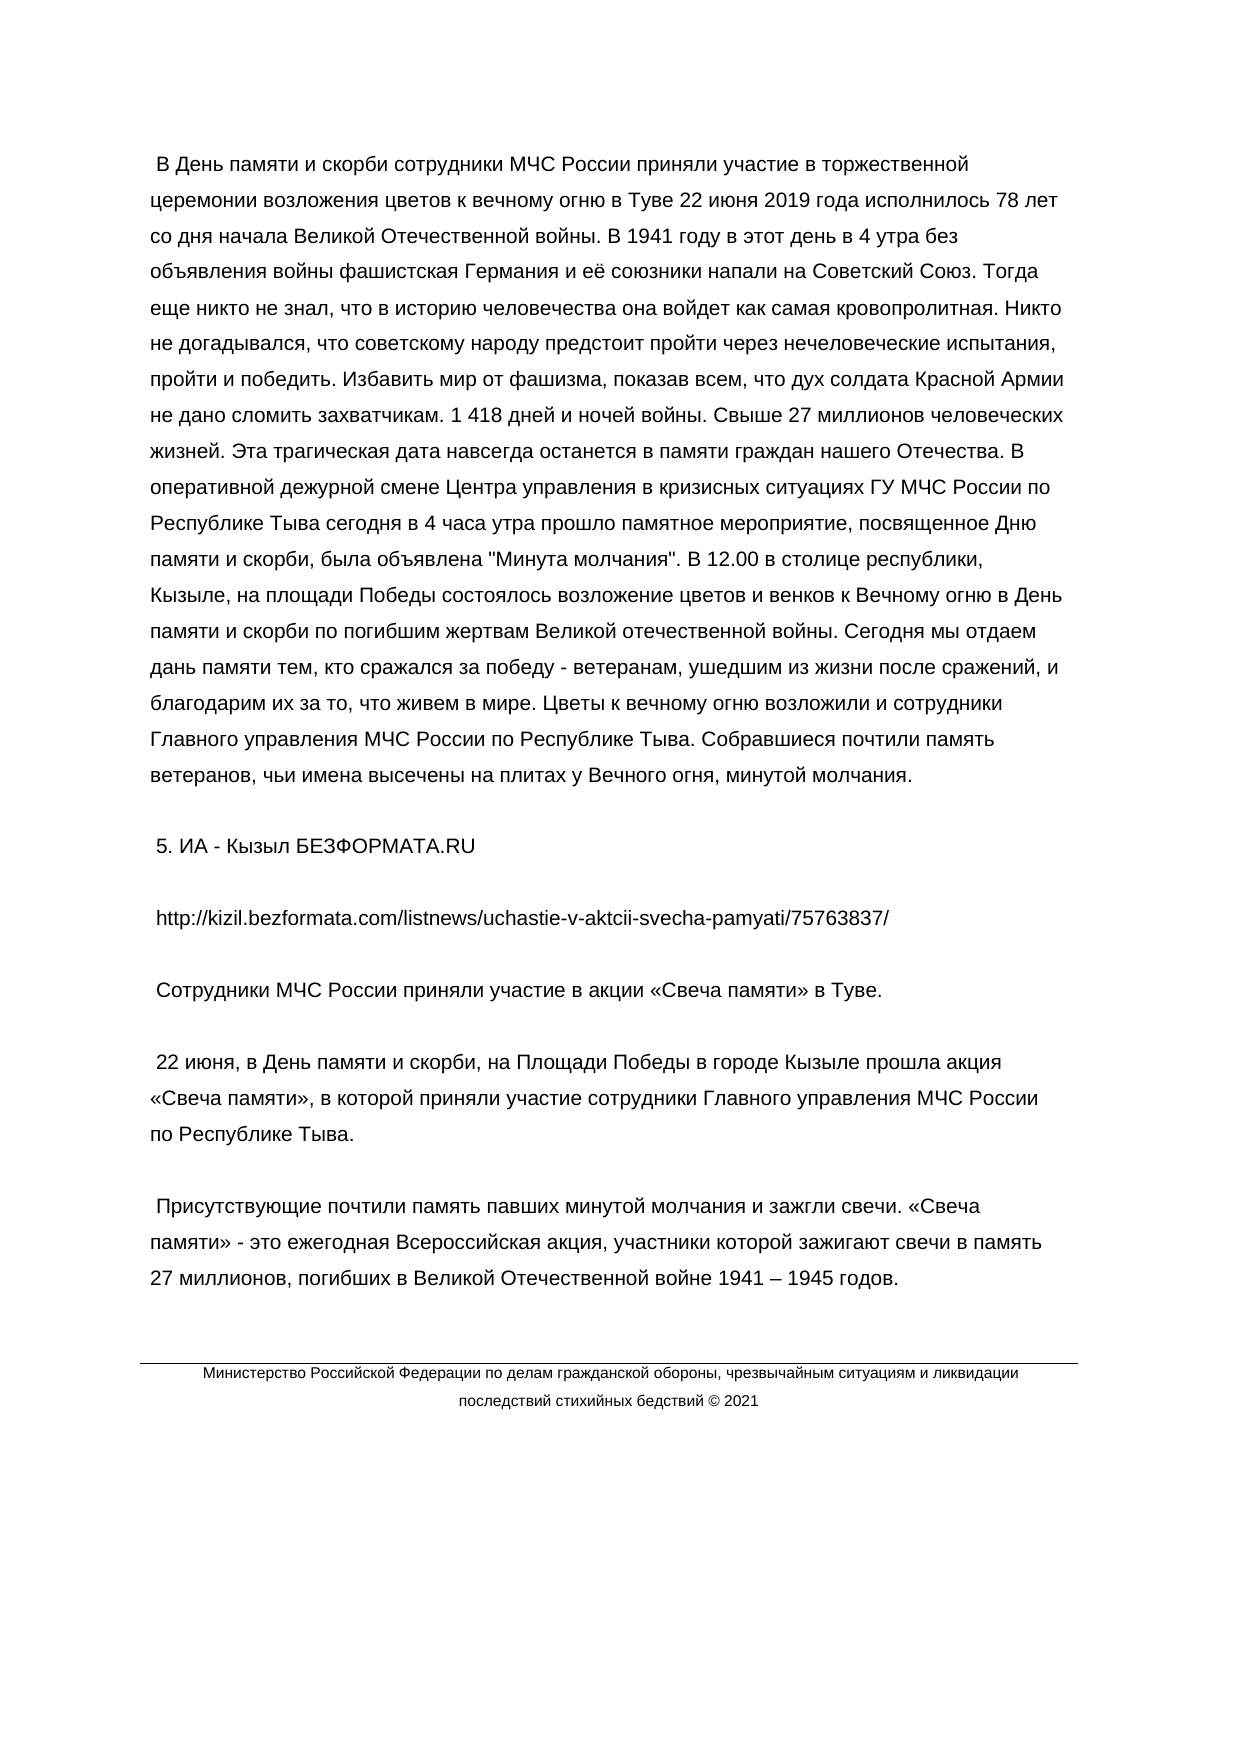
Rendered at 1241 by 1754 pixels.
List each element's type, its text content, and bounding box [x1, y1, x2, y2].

table_cell Министерство Российской Федерации по делам гражданской обороны, чрезвычайным ситуациям и ликвидации последствий стихийных бедствий © 2021 [140, 1364, 1078, 1446]
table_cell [140, 150, 1078, 1362]
